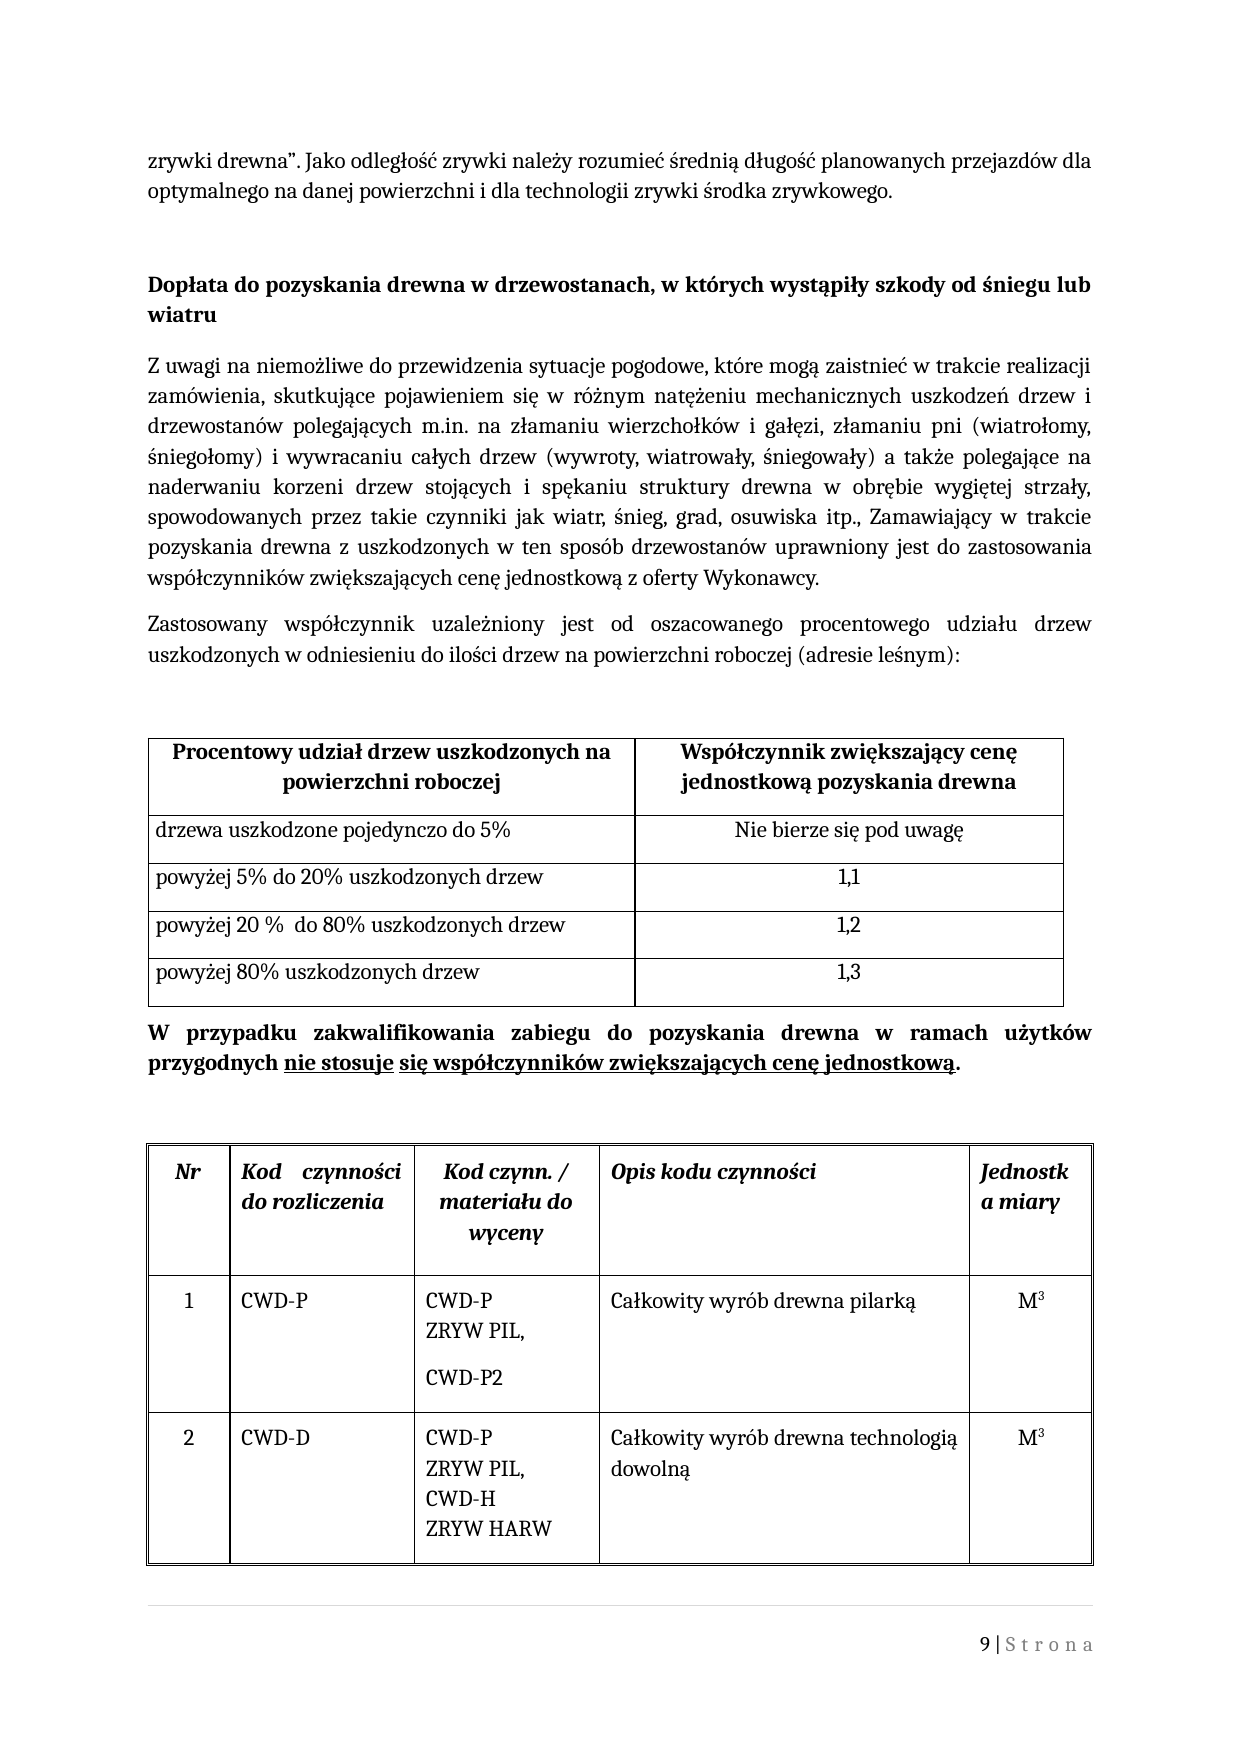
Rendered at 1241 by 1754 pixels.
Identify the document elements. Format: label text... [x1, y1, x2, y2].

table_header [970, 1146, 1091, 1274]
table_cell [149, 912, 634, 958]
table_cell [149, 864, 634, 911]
text Zastosowany współczynnik uzależniony jest od oszacowanego procentowego udziału drzew uszkodzonych w odniesieniu do ilości drzew na powierzchni roboczej (adresie leśnym): [148, 611, 1093, 668]
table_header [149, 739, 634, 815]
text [148, 148, 1093, 204]
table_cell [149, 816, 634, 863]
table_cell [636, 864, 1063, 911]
text Dopłata do pozyskania drewna w drzewostanach, w których wystąpiły szkody od śniegu lub wiatru [148, 272, 1093, 328]
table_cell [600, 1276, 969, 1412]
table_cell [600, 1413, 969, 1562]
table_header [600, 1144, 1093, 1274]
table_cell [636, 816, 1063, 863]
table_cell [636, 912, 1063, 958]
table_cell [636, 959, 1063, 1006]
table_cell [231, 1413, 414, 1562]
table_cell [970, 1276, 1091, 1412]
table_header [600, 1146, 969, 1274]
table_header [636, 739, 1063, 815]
text Z uwagi na niemożliwe do przewidzenia sytuacje pogodowe, które mogą zaistnieć w trakcie realizacji zamówienia, skutkujące pojawieniem się w różnym natężeniu mechanicznych uszkodzeń drzew i drzewostanów polegających m.in. na złamaniu wierzchołków i gałęzi, złamaniu pni (wiatrołomy, śniegołomy) i wywracaniu całych drzew (wywroty, wiatrowały, śniegowały) a także polegające na naderwaniu korzeni drzew stojących i spękaniu struktury drewna w obrębie wygiętej strzały, spowodowanych przez takie czynniki jak wiatr, śnieg, grad, osuwiska itp., Zamawiający w trakcie pozyskania drewna z uszkodzonych w ten sposób drzewostanów uprawniony jest do zastosowania współczynników zwiększających cenę jednostkową z oferty Wykonawcy. [148, 353, 1093, 591]
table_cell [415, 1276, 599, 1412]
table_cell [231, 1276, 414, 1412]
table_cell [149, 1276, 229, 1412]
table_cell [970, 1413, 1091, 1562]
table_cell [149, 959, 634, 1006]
text W przypadku zakwalifikowania zabiegu do pozyskania drewna w ramach użytków przygodnych nie stosuje się współczynników zwiększających cenę jednostkową. [148, 1019, 1093, 1076]
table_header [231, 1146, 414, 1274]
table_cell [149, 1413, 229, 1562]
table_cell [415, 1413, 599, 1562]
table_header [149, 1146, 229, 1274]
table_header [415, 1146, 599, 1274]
